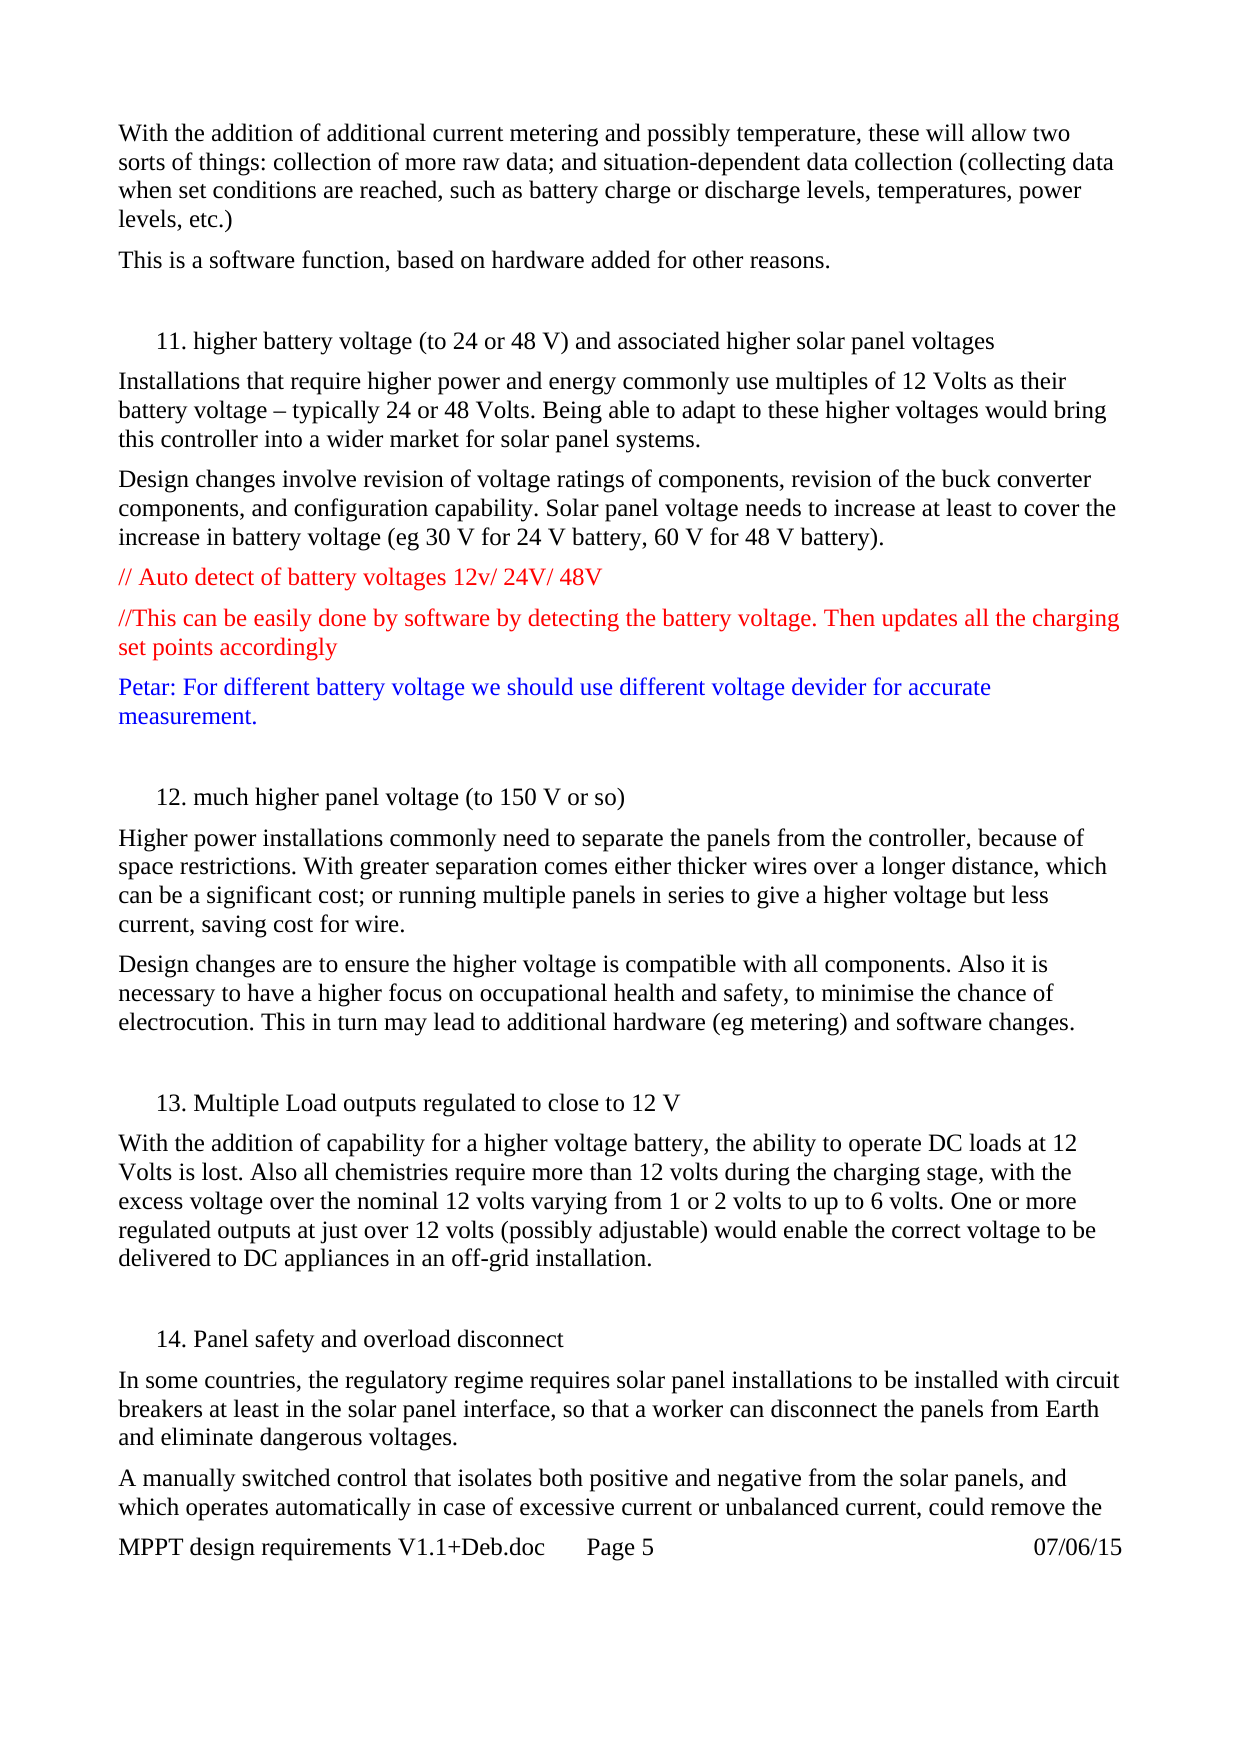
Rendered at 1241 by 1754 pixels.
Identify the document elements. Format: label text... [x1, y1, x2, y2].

text Design changes involve revision of voltage ratings of components, revision of the buck converter components, and configuration capability. Solar panel voltage needs to increase at least to cover the increase in battery voltage (eg 30 V for 24 V battery, 60 V for 48 V battery). [118, 464, 1122, 551]
text Design changes are to ensure the higher voltage is compatible with all components. Also it is necessary to have a higher focus on occupational health and safety, to minimise the chance of electrocution. This in turn may lead to additional hardware (eg metering) and software changes. [118, 949, 1122, 1036]
list much higher panel voltage (to 150 V or so) [156, 782, 1122, 811]
text Petar: For different battery voltage we should use different voltage devider for accurate measurement. [118, 672, 1122, 730]
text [118, 1463, 1122, 1521]
text Installations that require higher power and energy commonly use multiples of 12 Volts as their battery voltage – typically 24 or 48 Volts. Being able to adapt to these higher voltages would bring this controller into a wider market for solar panel systems. [118, 366, 1122, 453]
text In some countries, the regulatory regime requires solar panel installations to be installed with circuit breakers at least in the solar panel interface, so that a worker can disconnect the panels from Earth and eliminate dangerous voltages. [118, 1365, 1122, 1451]
text With the addition of capability for a higher voltage battery, the ability to operate DC loads at 12 Volts is lost. Also all chemistries require more than 12 volts during the charging stage, with the excess voltage over the nominal 12 volts varying from 1 or 2 volts to up to 6 volts. One or more regulated outputs at just over 12 volts (possibly adjustable) would enable the correct voltage to be delivered to DC appliances in an off-grid installation. [118, 1128, 1122, 1272]
text Higher power installations commonly need to separate the panels from the controller, because of space restrictions. With greater separation comes either thicker wires over a longer distance, which can be a significant cost; or running multiple panels in series to give a higher voltage but less current, saving cost for wire. [118, 823, 1122, 938]
list Panel safety and overload disconnect [156, 1324, 1122, 1353]
text With the addition of additional current metering and possibly temperature, these will allow two sorts of things: collection of more raw data; and situation-dependent data collection (collecting data when set conditions are reached, such as battery charge or discharge levels, temperatures, power levels, etc.) [118, 118, 1122, 233]
list Multiple Load outputs regulated to close to 12 V [156, 1088, 1122, 1117]
text //This can be easily done by software by detecting the battery voltage. Then updates all the charging set points accordingly [118, 603, 1122, 661]
text // Auto detect of battery voltages 12v/ 24V/ 48V [118, 562, 1122, 591]
list higher battery voltage (to 24 or 48 V) and associated higher solar panel voltages [156, 326, 1122, 355]
text This is a software function, based on hardware added for other reasons. [118, 245, 1122, 274]
